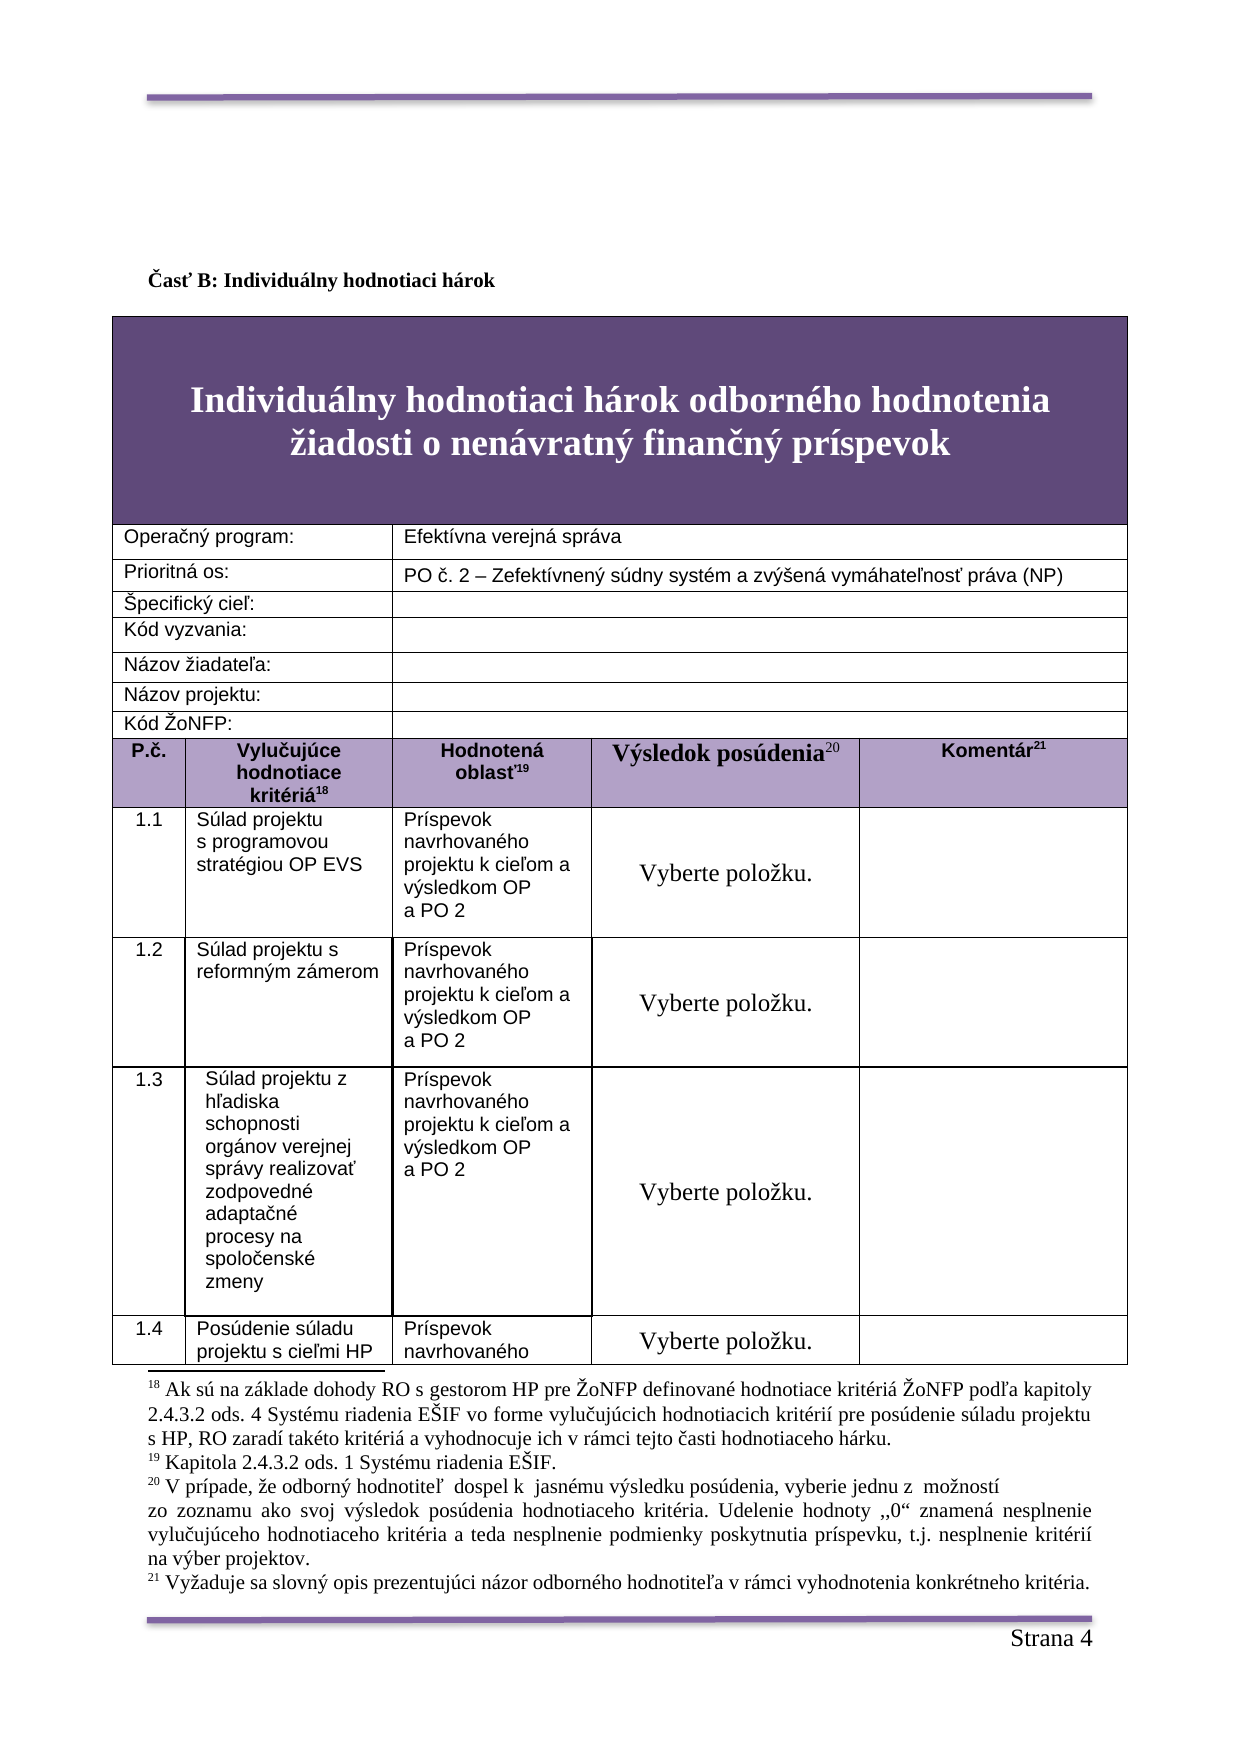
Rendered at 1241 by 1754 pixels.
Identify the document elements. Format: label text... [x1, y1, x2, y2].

table_cell Príspevok navrhovaného projektu k cieľom a výsledkom OP a PO 2 [393, 808, 591, 937]
table_cell 1.4 [113, 1316, 185, 1363]
table_cell 1.3 [113, 1068, 184, 1315]
table_cell Efektívna verejná správa [393, 525, 1127, 558]
table_cell 1.2 [113, 938, 184, 1066]
table_cell [860, 1316, 1127, 1363]
table_cell Výsledok posúdenia [592, 739, 859, 807]
table_cell Príspevok navrhovaného projektu k cieľom a výsledkom OP a PO 2 [394, 938, 591, 1066]
table_cell [393, 592, 1127, 617]
table_cell PO č. 2 – Zefektívnený súdny systém a zvýšená vymáhateľnosť práva (NP) [393, 560, 1127, 591]
text Časť B: Individuálny hodnotiaci hárok [148, 268, 1093, 292]
table_cell Prioritná os: [113, 560, 392, 591]
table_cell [394, 1068, 591, 1315]
table_cell [393, 683, 1127, 711]
table_cell Operačný program: [113, 525, 392, 558]
table_cell Komentár [860, 739, 1127, 807]
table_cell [393, 1317, 591, 1363]
table_header Individuálny hodnotiaci hárok odborného hodnotenia žiadosti o nenávratný finančný príspevok [113, 317, 1127, 524]
table_cell Súlad projektu s reformným zámerom [186, 938, 391, 1066]
table_cell [393, 712, 1127, 737]
table_cell Kód vyzvania: [113, 618, 392, 652]
table_cell 1.1 [113, 808, 185, 937]
table_cell Vylučujúce hodnotiace kritériá [186, 739, 392, 807]
table_cell [393, 618, 1127, 652]
table_cell Súlad projektu s programovou stratégiou OP EVS [186, 808, 392, 937]
table_cell Kód ŽoNFP: [113, 712, 392, 737]
table_cell Hodnotená oblasť [393, 739, 591, 807]
table_cell [393, 653, 1127, 682]
table_cell P.č. [113, 739, 185, 807]
table_cell [860, 938, 1127, 1066]
table_cell [860, 808, 1127, 937]
table_cell [860, 1068, 1127, 1315]
table_cell Názov žiadateľa: [113, 653, 392, 682]
table_cell Špecifický cieľ: [113, 592, 392, 617]
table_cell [186, 1317, 392, 1363]
table_cell Súlad projektu z hľadiska schopnosti orgánov verejnej správy realizovať zodpovedné adaptačné procesy na spoločenské zmeny [186, 1068, 391, 1315]
table_cell Názov projektu: [113, 683, 392, 711]
